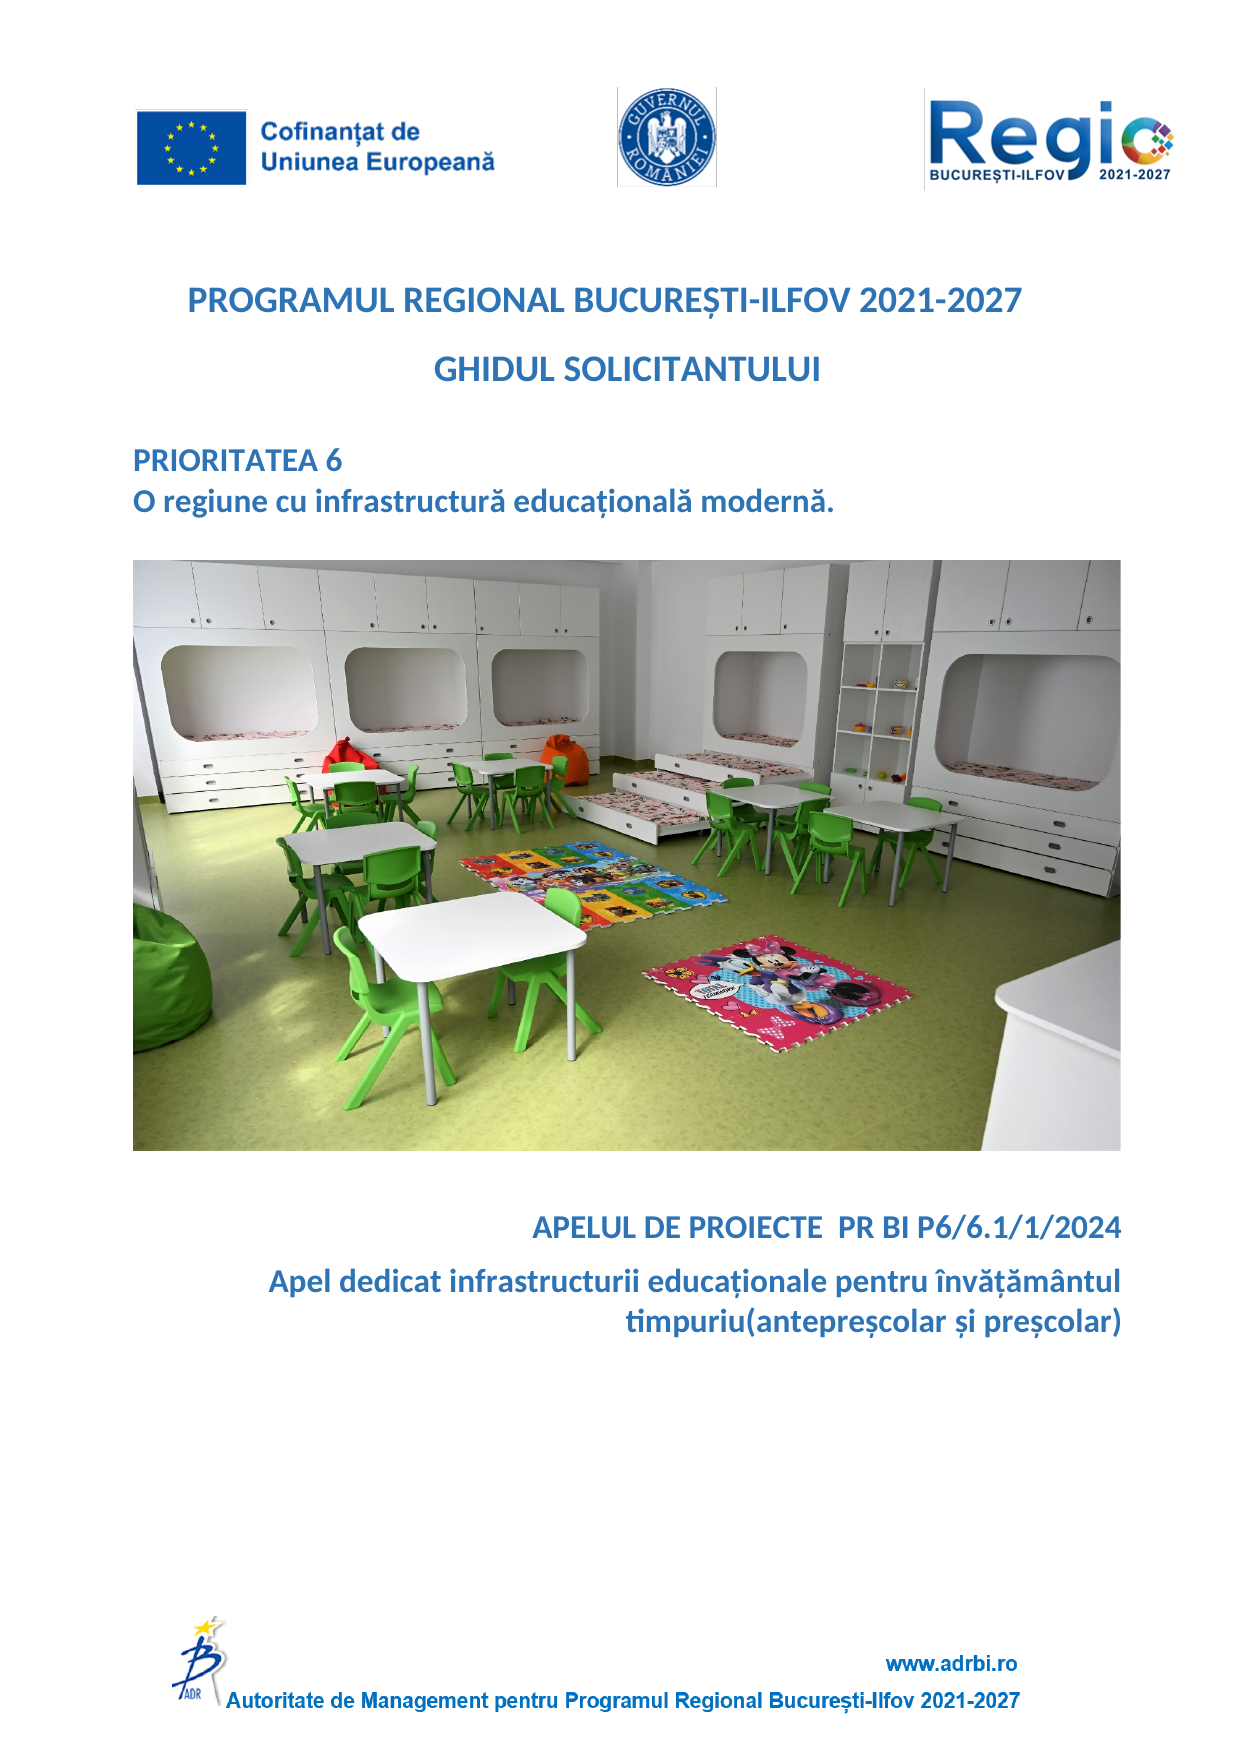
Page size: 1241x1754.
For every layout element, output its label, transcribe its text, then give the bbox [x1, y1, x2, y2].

text O regiune cu infrastructură educațională modernă. [133, 480, 1122, 521]
text APELUL DE PROIECTE PR BI P6/6.1/1/2024 [133, 1206, 1122, 1247]
text PROGRAMUL REGIONAL BUCUREȘTI-ILFOV 2021-2027 [133, 276, 1078, 322]
picture [132, 87, 1177, 191]
text Apel dedicat infrastructurii educaționale pentru învățământul timpuriu(antepreşcolar și preșcolar) [133, 1260, 1122, 1341]
picture [133, 560, 1121, 1151]
text GHIDUL SOLICITANTULUI [133, 345, 1122, 391]
text PRIORITATEA 6 [133, 439, 1122, 480]
picture [132, 1614, 1060, 1725]
